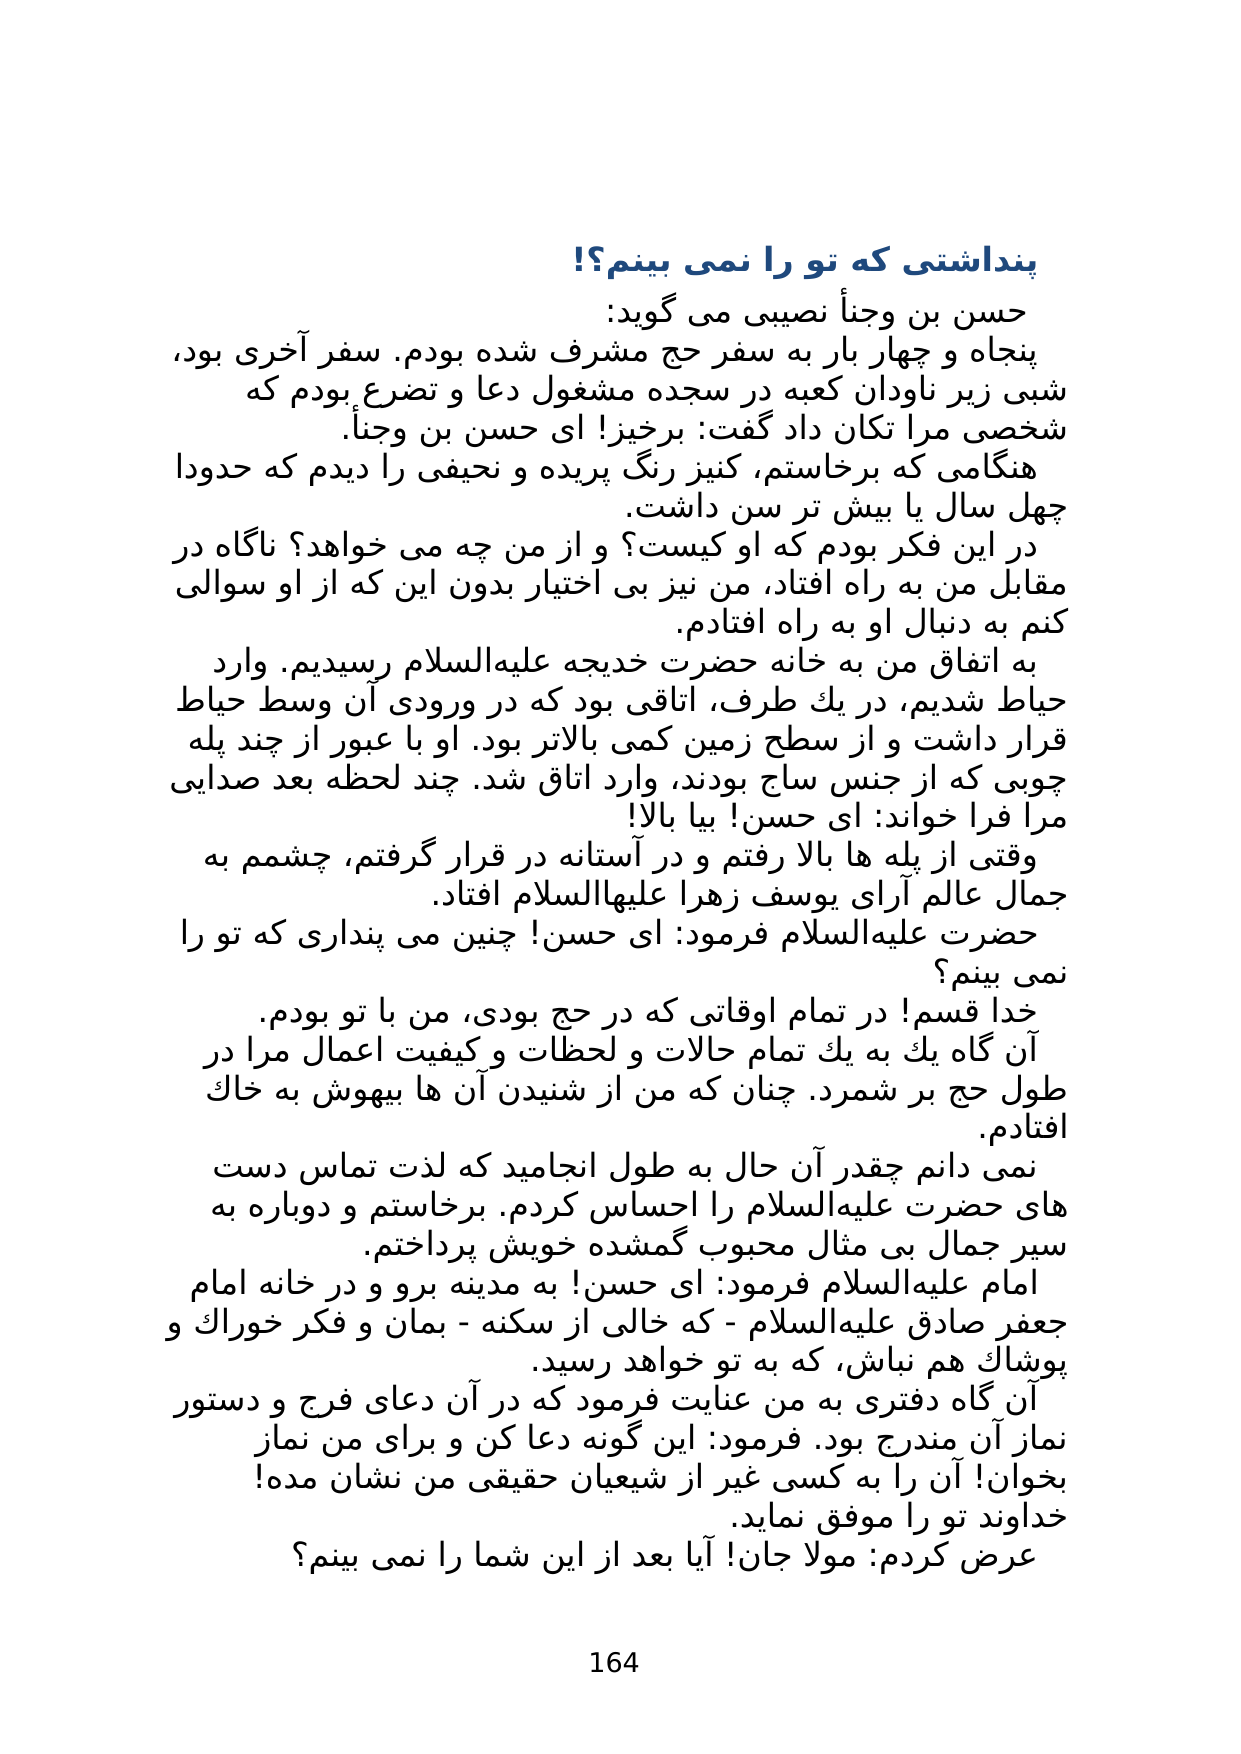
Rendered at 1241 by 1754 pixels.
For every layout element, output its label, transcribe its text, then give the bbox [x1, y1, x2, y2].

text عرض كردم: مولا جان! آيا بعد از اين شما را نمى بينم؟ [159, 1535, 1069, 1574]
text پنجاه و چهار بار به سفر حج مشرف شده بودم. سفر آخرى بود، شبى زير ناودان كعبه در سجده مشغول دعا و تضرع بودم كه شخصى مرا تكان داد گفت: برخيز! اى حسن بن وجنأ. [159, 331, 1069, 447]
text هنگامى كه برخاستم، كنيز رنگ پريده و نحيفى را ديدم كه حدودا چهل سال يا بيش تر سن داشت. [159, 447, 1069, 525]
text خدا قسم! در تمام اوقاتى كه در حج بودى، من با تو بودم. [159, 991, 1069, 1030]
subtitle پنداشتى كه تو را نمى بينم؟! [159, 241, 1069, 279]
text وقتى از پله ها بالا رفتم و در آستانه در قرار گرفتم، چشمم به جمال عالم آراى يوسف زهرا عليها‌السلام افتاد. [159, 836, 1069, 913]
text نمى دانم چقدر آن حال به طول انجاميد كه لذت تماس دست هاى حضرت عليه‌السلام را احساس كردم. برخاستم و دوباره به سير جمال بى مثال محبوب گمشده خويش پرداختم. [159, 1147, 1069, 1263]
text آن گاه دفترى به من عنايت فرمود كه در آن دعاى فرج و دستور نماز آن مندرج بود. فرمود: اين گونه دعا كن و براى من نماز بخوان! آن را به كسى غير از شيعيان حقيقى من نشان مده! خداوند تو را موفق نمايد. [159, 1380, 1069, 1535]
text به اتفاق من به خانه حضرت خديجه عليه‌السلام رسيديم. وارد حياط شديم، در يك طرف، اتاقى بود كه در ورودى آن وسط حياط قرار داشت و از سطح زمين كمى بالاتر بود. او با عبور از چند پله چوبى كه از جنس ساج بودند، وارد اتاق شد. چند لحظه بعد صدايى مرا فرا خواند: اى حسن! بيا بالا! [159, 642, 1069, 836]
text آن گاه يك به يك تمام حالات و لحظات و كيفيت اعمال مرا در طول حج بر شمرد. چنان كه من از شنيدن آن ها بيهوش به خاك افتادم. [159, 1030, 1069, 1147]
text امام عليه‌السلام فرمود: اى حسن! به مدينه برو و در خانه امام جعفر صادق عليه‌السلام - كه خالى از سكنه - بمان و فكر خوراك و پوشاك هم نباش، كه به تو خواهد رسيد. [159, 1263, 1069, 1380]
text در اين فكر بودم كه او كيست؟ و از من چه مى خواهد؟ ناگاه در مقابل من به راه افتاد، من نيز بى اختيار بدون اين كه از او سوالى كنم به دنبال او به راه افتادم. [159, 525, 1069, 642]
text حسن بن وجنأ نصيبى مى گويد: [159, 292, 1069, 331]
text حضرت عليه‌السلام فرمود: اى حسن! چنين مى پندارى كه تو را نمى بينم؟ [159, 913, 1069, 991]
